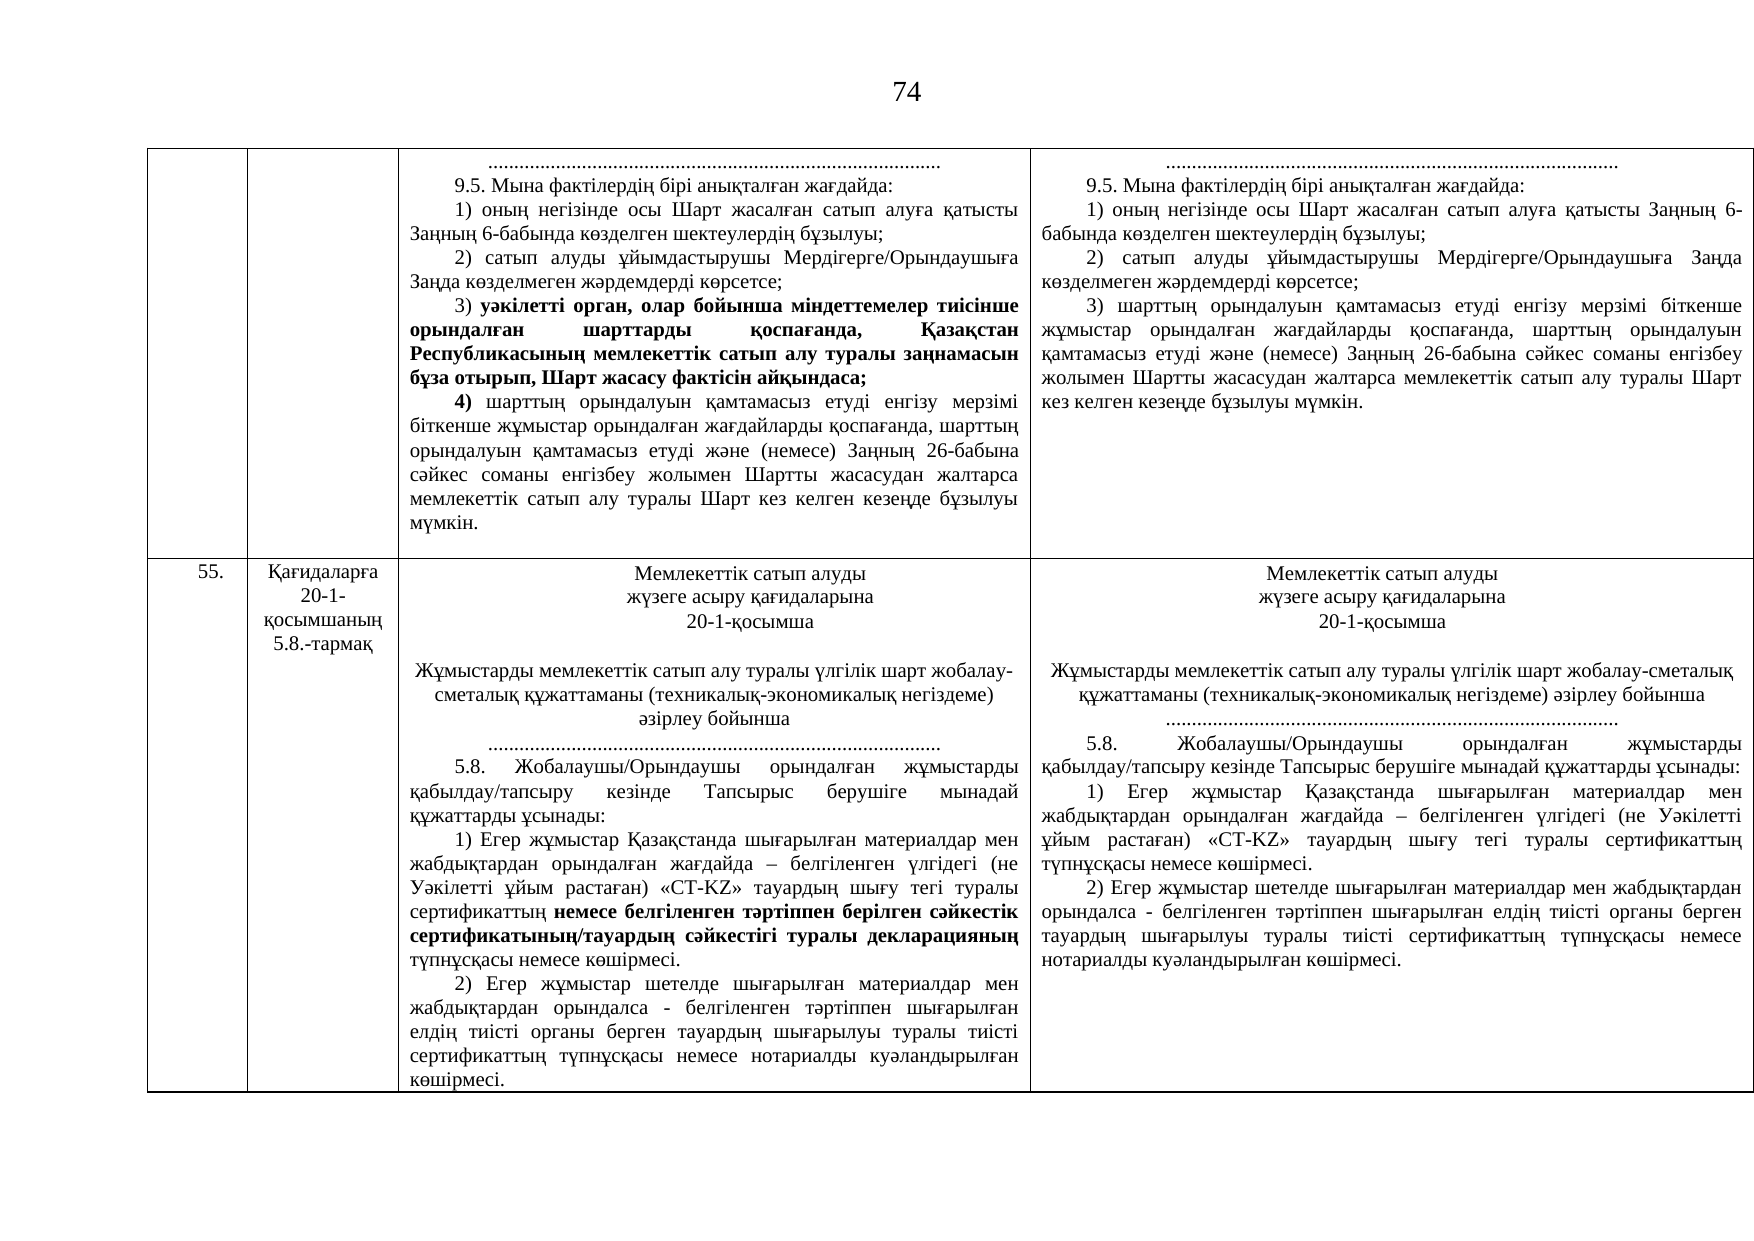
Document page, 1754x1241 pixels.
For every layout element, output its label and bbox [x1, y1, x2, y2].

table_cell [399, 559, 1030, 1091]
table_cell [1031, 149, 1753, 558]
table_cell [399, 149, 1030, 558]
table_cell [148, 149, 247, 558]
table_cell [148, 559, 247, 1091]
table_cell [248, 149, 398, 558]
table_cell [248, 559, 398, 1091]
table_cell [1031, 559, 1753, 1091]
